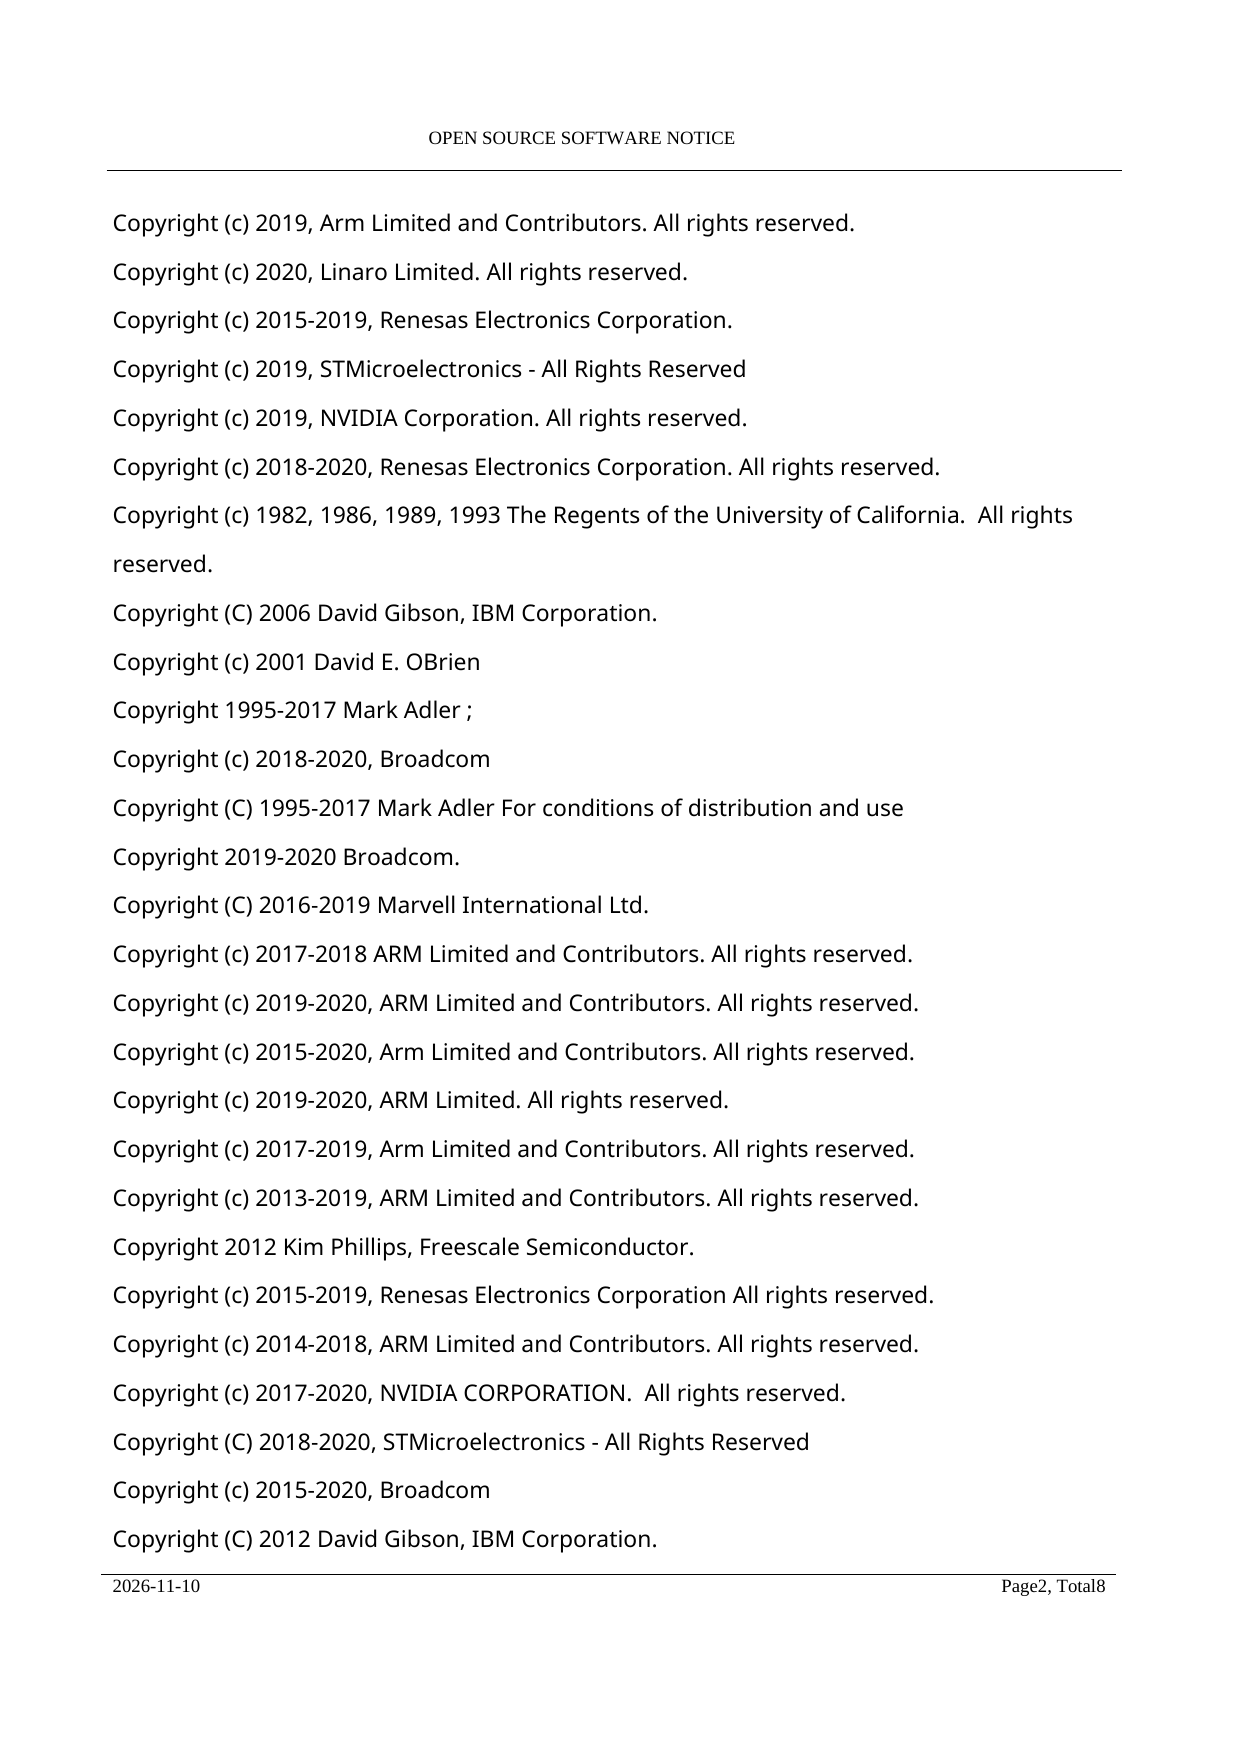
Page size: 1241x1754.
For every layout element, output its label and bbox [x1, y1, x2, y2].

text [112, 206, 1128, 1555]
